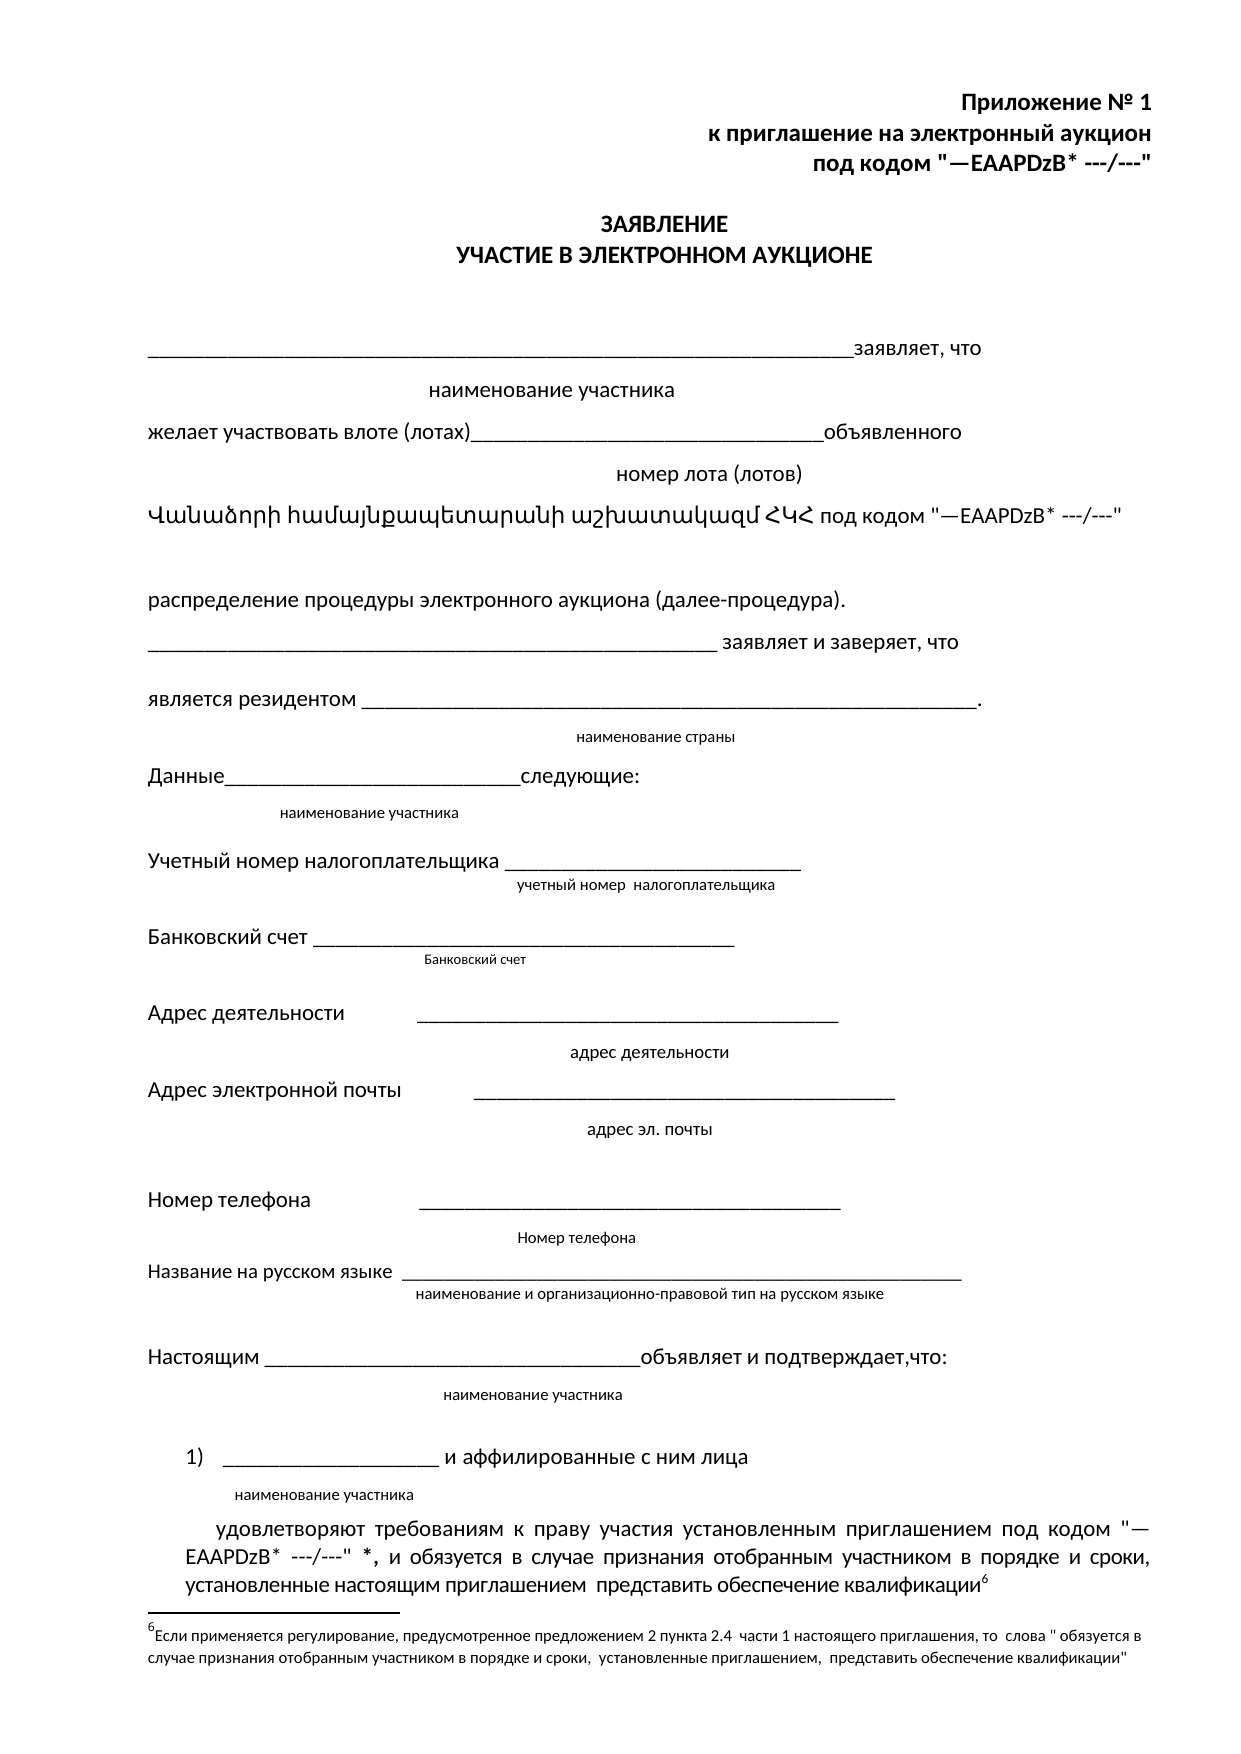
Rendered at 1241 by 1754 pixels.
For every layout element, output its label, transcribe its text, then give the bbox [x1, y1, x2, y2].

text Банковский счет _____________________________________ [148, 922, 1152, 950]
text Адрес электронной почты _____________________________________ [148, 1075, 1152, 1103]
text распределение процедуры электронного аукциона (далее-процедура). [148, 585, 1152, 613]
text Данные__________________________следующие: [148, 761, 1152, 789]
list ___________________ и аффилированные с ним лица [185, 1442, 1152, 1470]
text к приглашение на электронный аукцион [177, 117, 1152, 147]
text Приложение № 1 [148, 86, 1152, 117]
text УЧАСТИЕ В ЭЛЕКТРОННОМ АУКЦИОНЕ [177, 239, 1152, 269]
text Адрес деятельности _____________________________________ [148, 998, 1152, 1026]
text наименование участника [428, 375, 1152, 403]
text номер лота (лотов) [606, 459, 1152, 487]
text ______________________________________________________________заявляет, что [148, 333, 1152, 361]
text является резидентом ______________________________________________________. [148, 684, 1152, 713]
text наименование страны [576, 727, 1152, 747]
text учетный номер налогоплательщика [148, 874, 1152, 894]
text наименование участника [148, 1484, 1152, 1504]
text наименование участника [443, 1384, 1152, 1404]
text желает участвовать влоте (лотах)_______________________________объявленного [148, 417, 1152, 445]
text Название на русском языке ______________________________________________________ [148, 1258, 1152, 1283]
text Վանաձորի համայնքապետարանի աշխատակազմ ՀԿՀ под кодом "—EAAPDzB* ---/---" [148, 501, 1152, 529]
text Учетный номер налогоплательщика __________________________ [148, 846, 1152, 874]
text Номер телефона _____________________________________ [148, 1186, 1152, 1213]
text удовлетворяют требованиям к праву участия установленным приглашением под кодом "—EAAPDzB* ---/---" *, и обязуется в случае признания отобранным участником в порядке и сроки, установленные настоящим приглашением представить обеспечение квалификации [185, 1514, 1152, 1598]
text __________________________________________________ заявляет и заверяет, что [148, 627, 1152, 655]
text Настоящим _________________________________объявляет и подтверждает,что: [148, 1342, 1152, 1370]
text под кодом "—EAAPDzB* ---/---" [177, 147, 1152, 178]
text ЗАЯВЛЕНИЕ [177, 208, 1152, 239]
text адрес деятельности [148, 1040, 1152, 1063]
text Номер телефона [517, 1227, 1152, 1248]
text Банковский счет [148, 950, 1152, 968]
text адрес эл. почты [148, 1117, 1152, 1140]
text наименование и организационно-правовой тип на русском языке [148, 1283, 1152, 1304]
text наименование участника [148, 803, 1152, 823]
